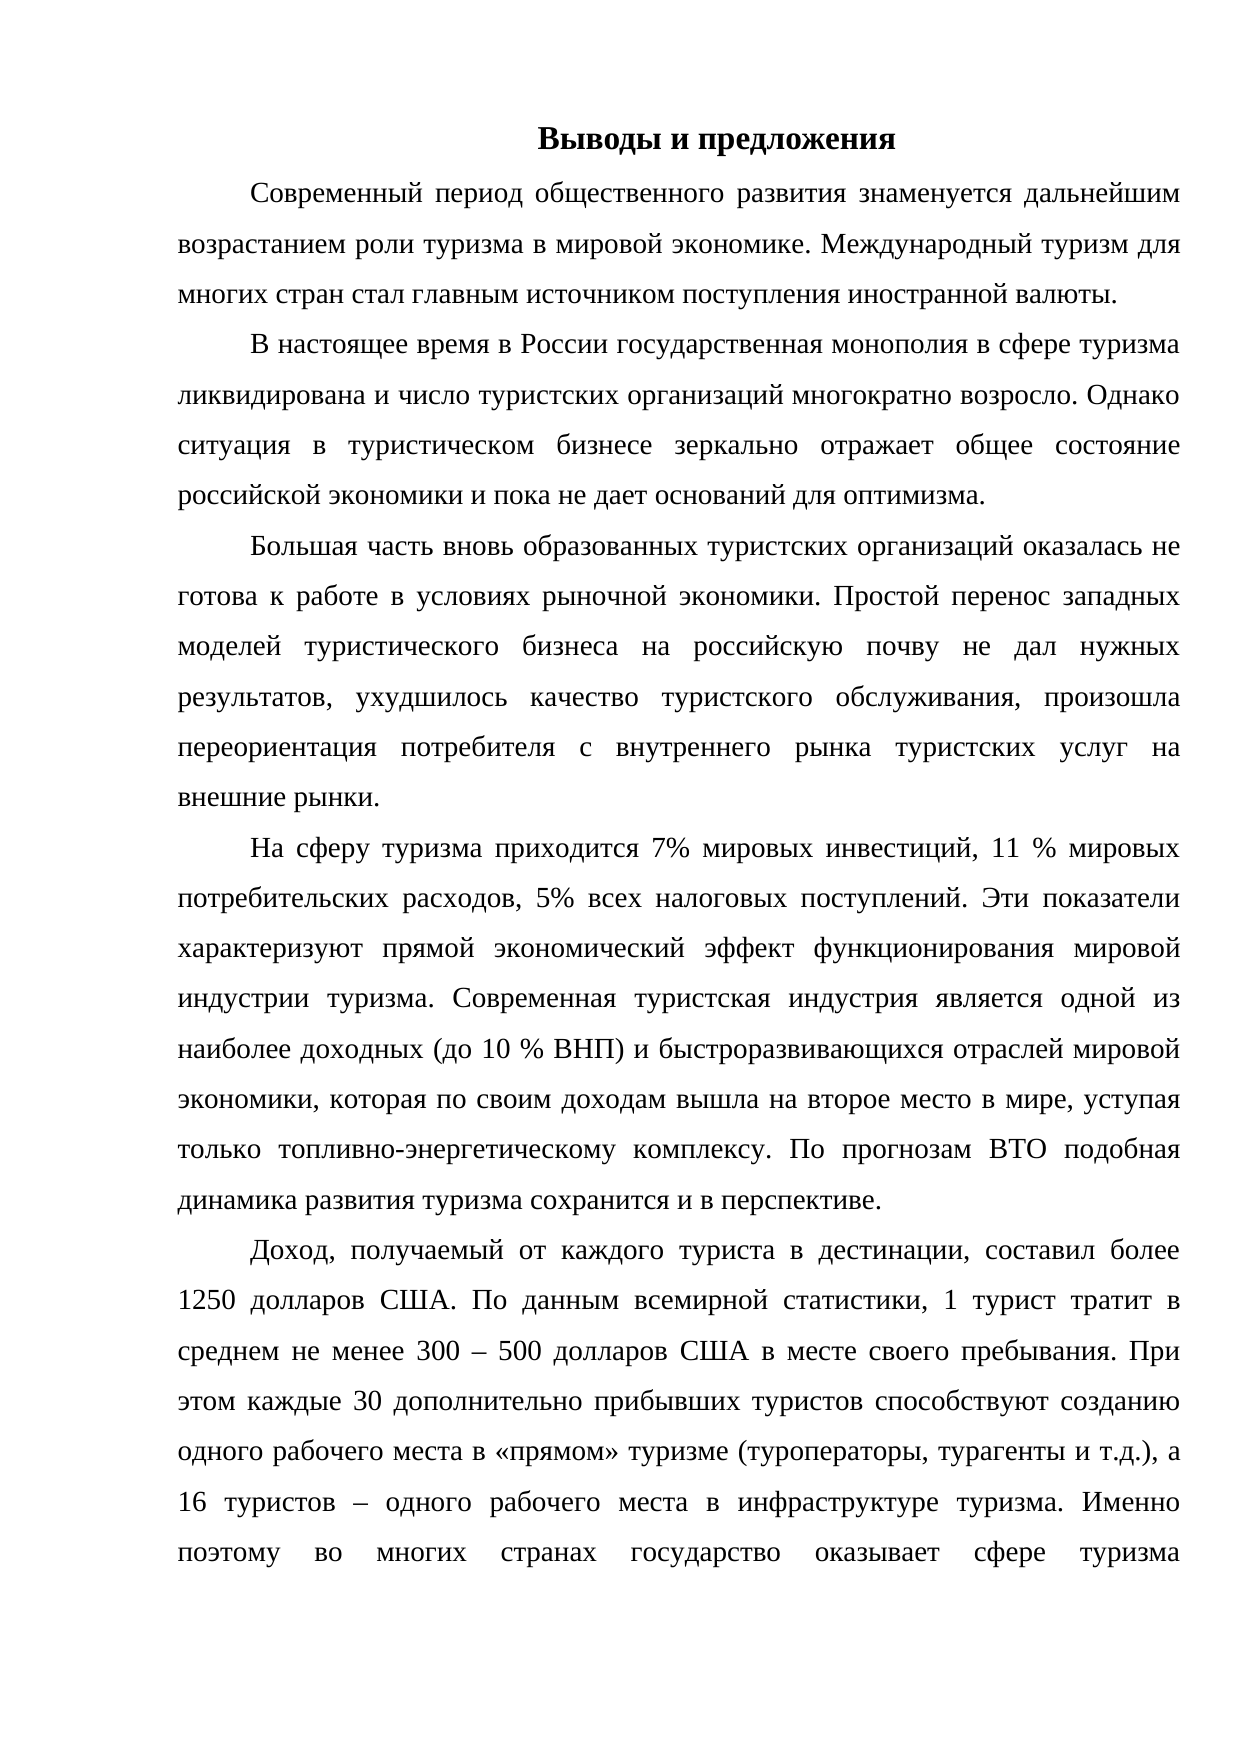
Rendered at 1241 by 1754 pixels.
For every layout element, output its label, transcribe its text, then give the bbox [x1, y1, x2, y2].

text На сферу туризма приходится 7% мировых инвестиций, 11 % мировых потребительских расходов, 5% всех налоговых поступлений. Эти показатели характеризуют прямой экономический эффект функционирования мировой индустрии туризма. Современная туристская индустрия является одной из наиболее доходных (до 10 % ВНП) и быстроразвивающихся отраслей мировой экономики, которая по своим доходам вышла на второе место в мире, уступая только топливно-энергетическому комплексу. По прогнозам ВТО подобная динамика развития туризма сохранится и в перспективе. [177, 830, 1181, 1215]
subtitle Выводы и предложения [177, 118, 1181, 156]
text Современный период общественного развития знаменуется дальнейшим возрастанием роли туризма в мировой экономике. Международный туризм для многих стран стал главным источником поступления иностранной валюты. [177, 176, 1181, 310]
text Большая часть вновь образованных туристских организаций оказалась не готова к работе в условиях рыночной экономики. Простой перенос западных моделей туристического бизнеса на российскую почву не дал нужных результатов, ухудшилось качество туристского обслуживания, произошла переориентация потребителя с внутреннего рынка туристских услуг на внешние рынки. [177, 528, 1181, 813]
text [177, 1232, 1181, 1568]
text В настоящее время в России государственная монополия в сфере туризма ликвидирована и число туристских организаций многократно возросло. Однако ситуация в туристическом бизнесе зеркально отражает общее состояние российской экономики и пока не дает оснований для оптимизма. [177, 327, 1181, 511]
